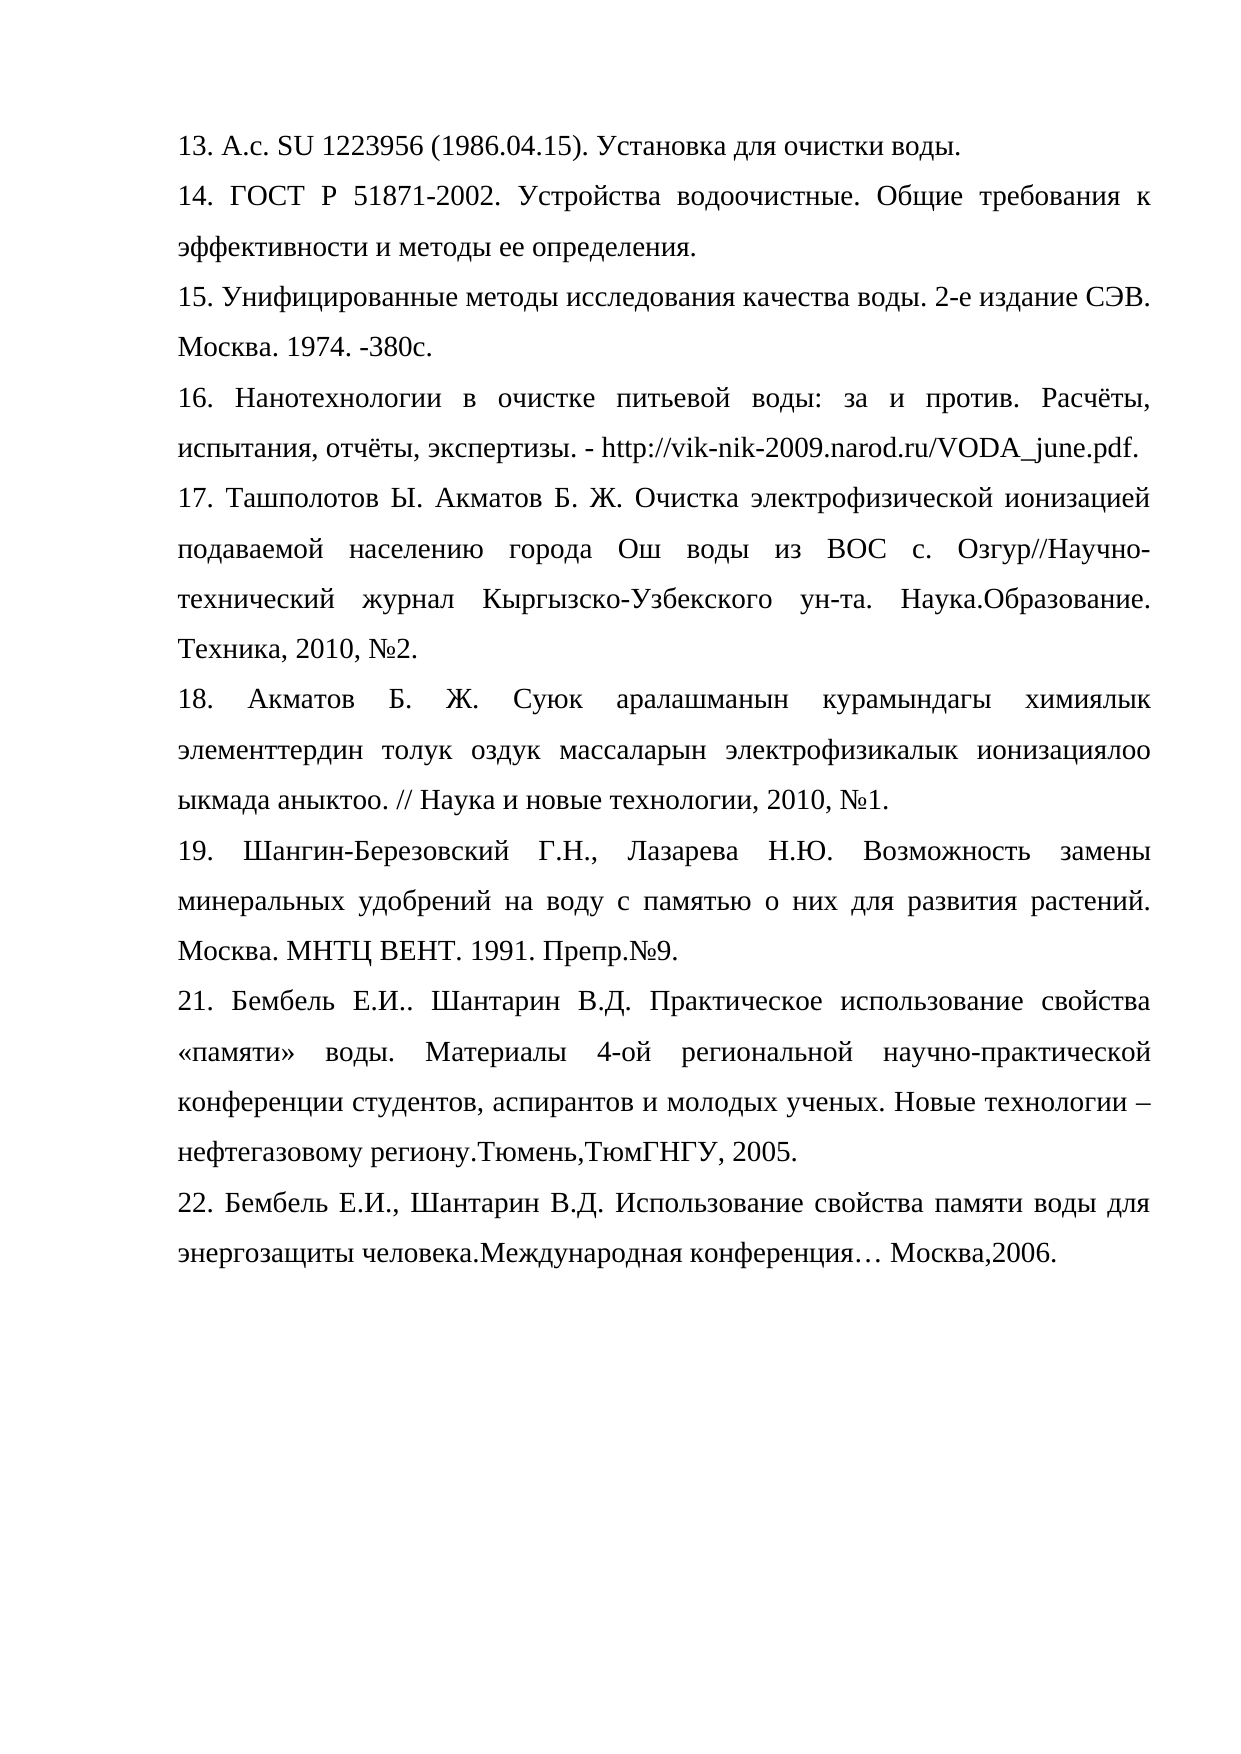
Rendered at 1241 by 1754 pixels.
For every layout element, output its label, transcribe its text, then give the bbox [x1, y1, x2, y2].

text 16. Нанотехнологии в очистке питьевой воды: за и против. Расчёты, испытания, отчёты, экспертизы. - http://vik-nik-2009.narod.ru/VODA_june.pdf. [177, 380, 1152, 464]
text 19. Шангин-Березовский Г.Н., Лазарева Н.Ю. Возможность замены минеральных удобрений на воду с памятью о них для развития растений. Москва. МНТЦ ВЕНТ. 1991. Препр.№9. [177, 833, 1152, 967]
text 14. ГОСТ Р 51871-2002. Устройства водоочистные. Общие требования к эффективности и методы ее определения. [177, 178, 1152, 262]
text 15. Унифицированные методы исследования качества воды. 2-е издание СЭВ. Москва. 1974. -380с. [177, 279, 1152, 363]
text 13. А.с. SU 1223956 (1986.04.15). Установка для очистки воды. [177, 128, 1152, 162]
text 22. Бембель Е.И., Шантарин В.Д. Использование свойства памяти воды для энергозащиты человека.Международная конференция… Москва,2006. [177, 1185, 1152, 1269]
text 17. Ташполотов Ы. Акматов Б. Ж. Очистка электрофизической ионизацией подаваемой населению города Ош воды из ВОС с. Озгур//Научно-технический журнал Кыргызско-Узбекского ун-та. Наука.Образование. Техника, 2010, №2. [177, 480, 1152, 665]
text 18. Акматов Б. Ж. Суюк аралашманын курамындагы химиялык элементтердин толук оздук массаларын электрофизикалык ионизациялоо ыкмада аныктоо. // Наука и новые технологии, 2010, №1. [177, 682, 1152, 816]
text 21. Бембель Е.И.. Шантарин В.Д. Практическое использование свойства «памяти» воды. Материалы 4-ой региональной научно-практической конференции студентов, аспирантов и молодых ученых. Новые технологии – нефтегазовому региону.Тюмень,ТюмГНГУ, 2005. [177, 983, 1152, 1168]
